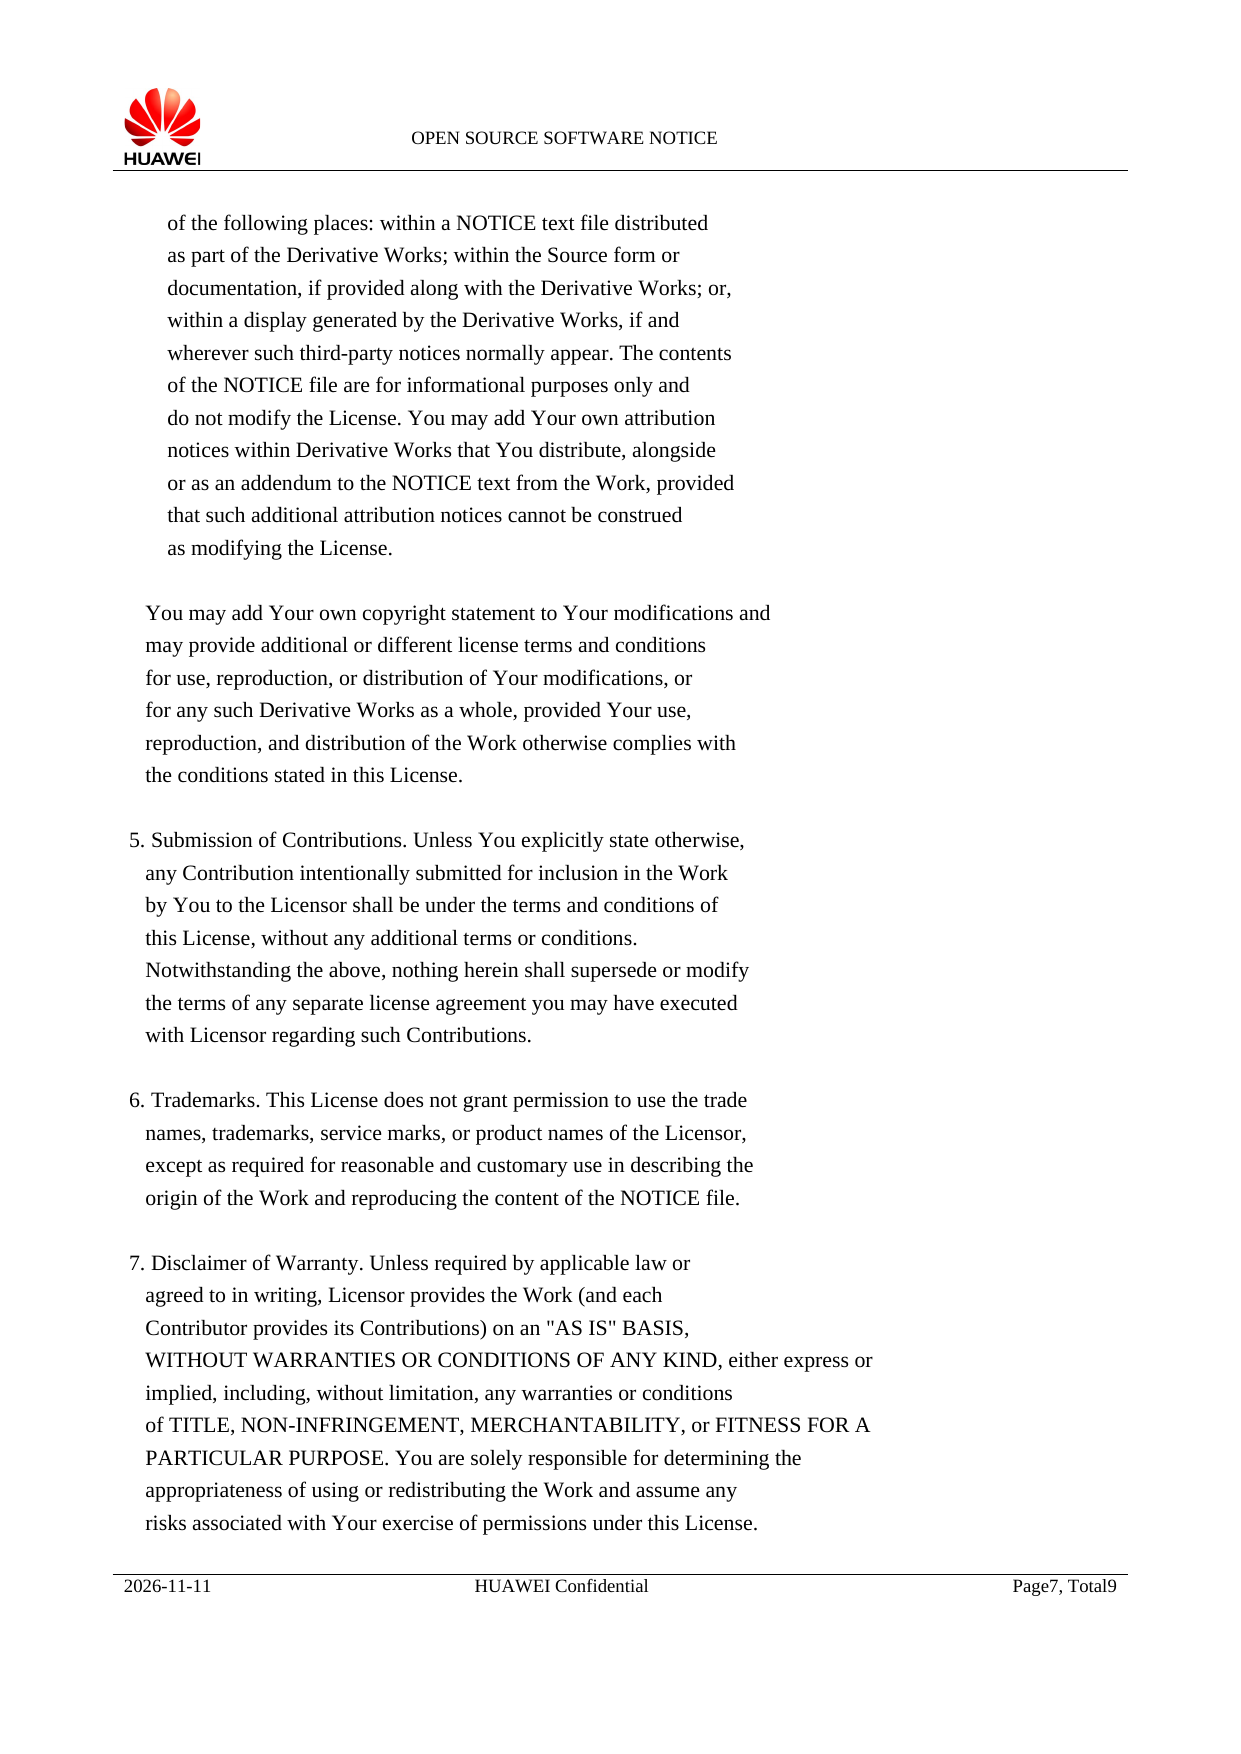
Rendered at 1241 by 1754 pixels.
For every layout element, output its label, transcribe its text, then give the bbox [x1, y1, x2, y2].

picture [124, 88, 201, 165]
